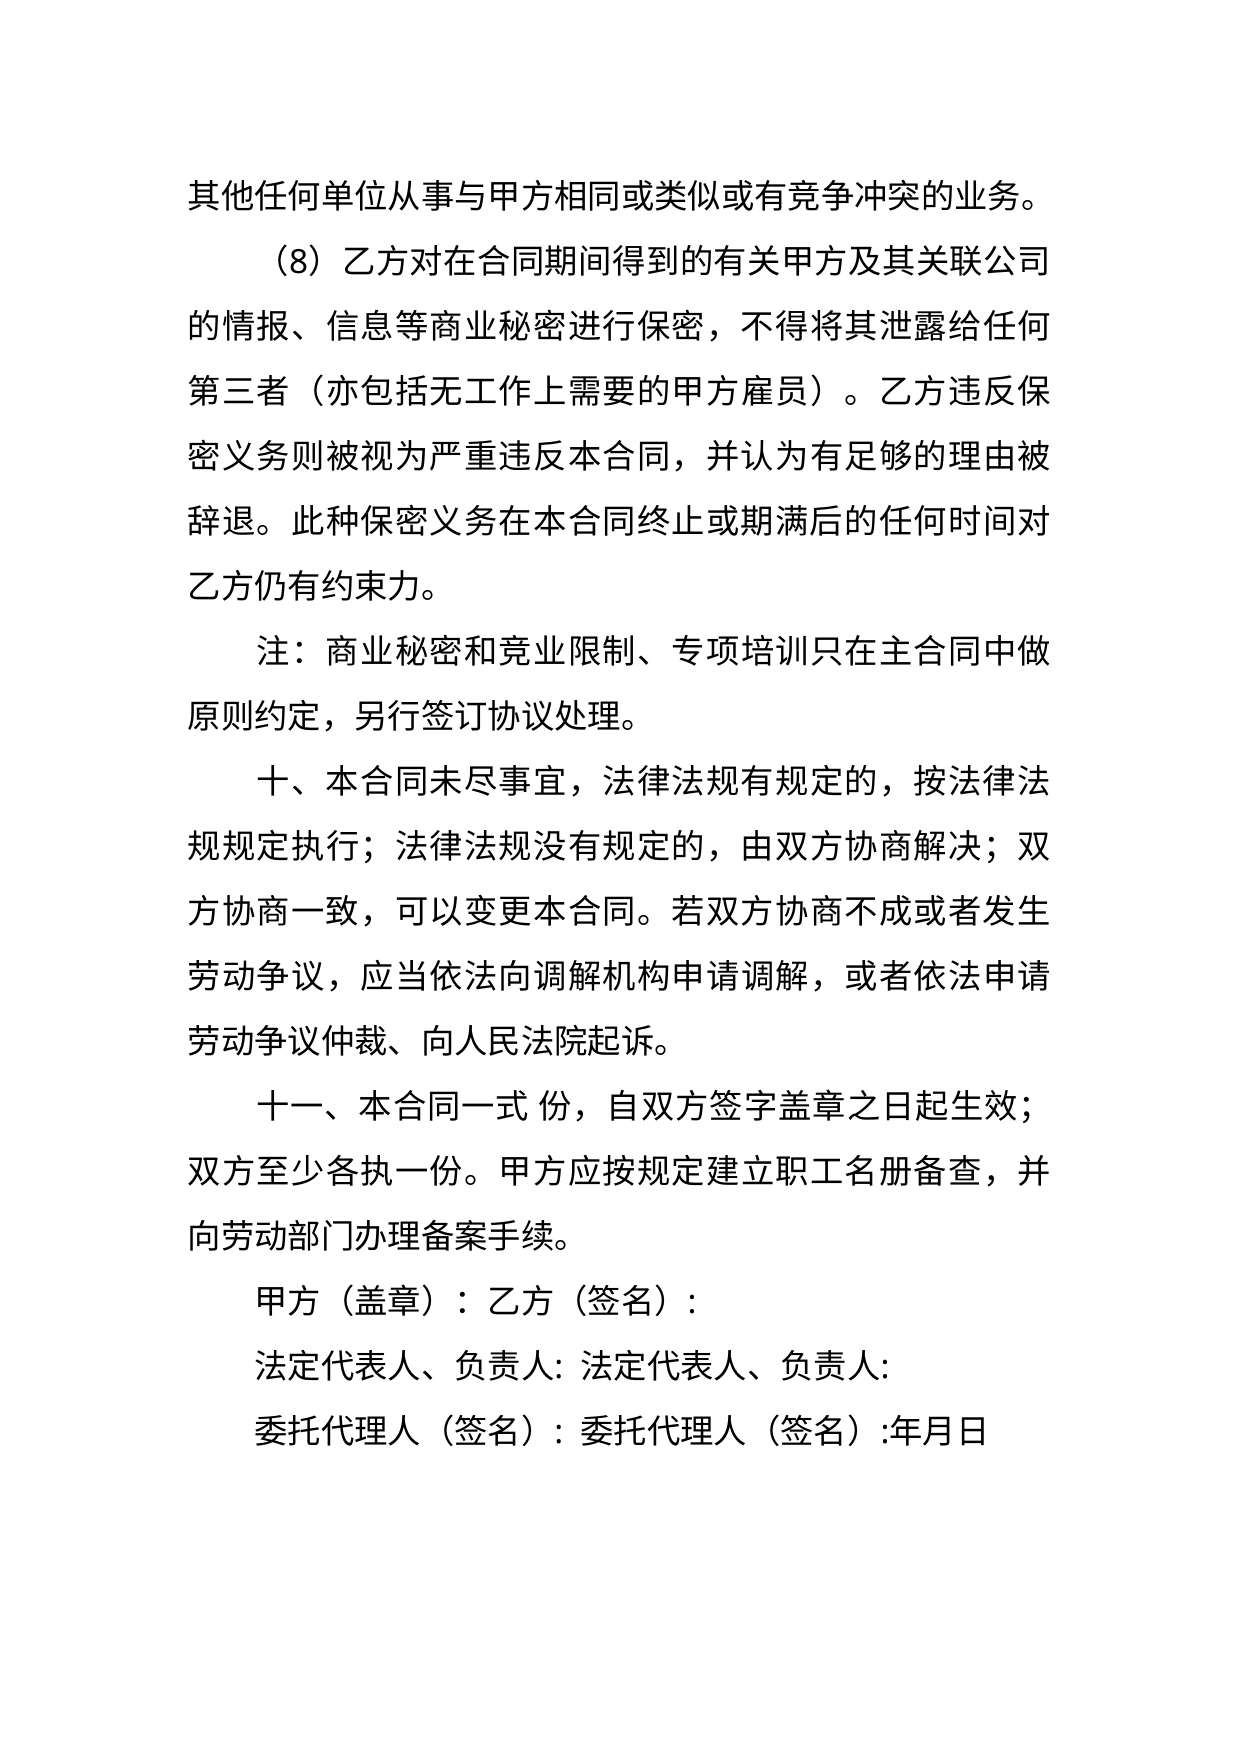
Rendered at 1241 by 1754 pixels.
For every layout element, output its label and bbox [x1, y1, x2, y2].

text [187, 162, 1053, 1462]
